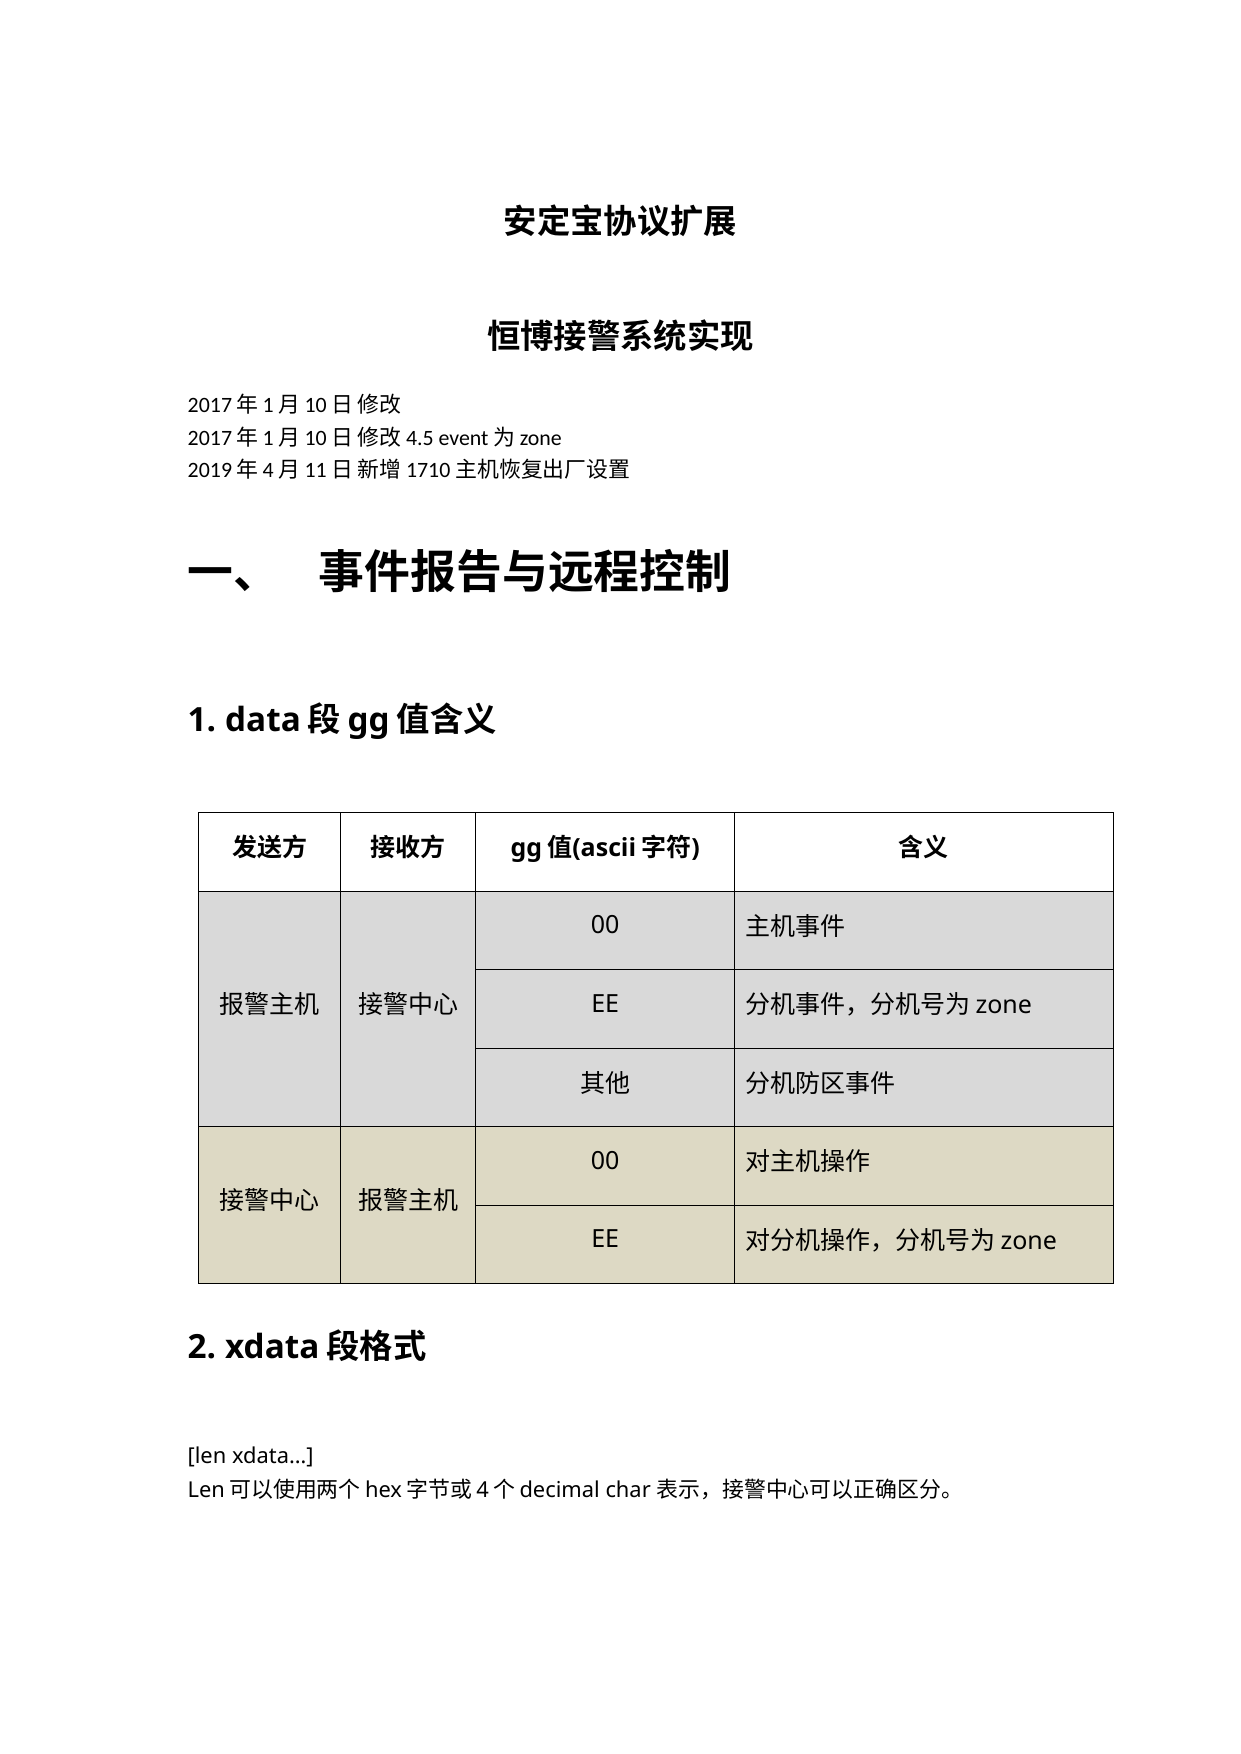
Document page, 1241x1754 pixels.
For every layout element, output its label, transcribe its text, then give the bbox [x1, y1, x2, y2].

text 2017年1月10日 修改 [187, 387, 1053, 419]
table_cell 接警中心 [341, 892, 475, 1126]
table_cell EE [476, 970, 734, 1048]
text Len可以使用两个hex字节或4个decimal char 表示，接警中心可以正确区分。 [187, 1471, 1053, 1504]
subtitle 事件报告与远程控制 [187, 519, 1053, 617]
table_header 接收方 [341, 813, 475, 891]
text [len xdata…] [187, 1439, 1053, 1471]
table_cell 主机事件 [735, 892, 1113, 969]
table_cell 接警中心 [199, 1127, 340, 1283]
table_header 含义 [735, 813, 1113, 891]
subtitle xdata段格式 [187, 1311, 1053, 1376]
table_cell 00 [476, 1127, 734, 1205]
table_cell 00 [476, 892, 734, 969]
table_cell 分机事件，分机号为zone [735, 970, 1113, 1048]
table_cell EE [476, 1206, 734, 1283]
text 2017年1月10日 修改4.5 event 为zone [187, 419, 1053, 452]
table_cell 对分机操作，分机号为zone [735, 1206, 1113, 1283]
table_header gg值(ascii字符) [476, 813, 734, 891]
subtitle data段gg值含义 [187, 684, 1053, 749]
table_cell 其他 [476, 1049, 734, 1126]
table_cell 对主机操作 [735, 1127, 1113, 1205]
table_cell 报警主机 [341, 1127, 475, 1283]
table_header 发送方 [199, 813, 340, 891]
table_cell 分机防区事件 [735, 1049, 1113, 1126]
title 安定宝协议扩展 [187, 187, 1053, 252]
text 2019年4月11日 新增1710 主机恢复出厂设置 [187, 452, 1053, 484]
subtitle 恒博接警系统实现 [187, 301, 1053, 366]
table_cell 报警主机 [199, 892, 340, 1126]
